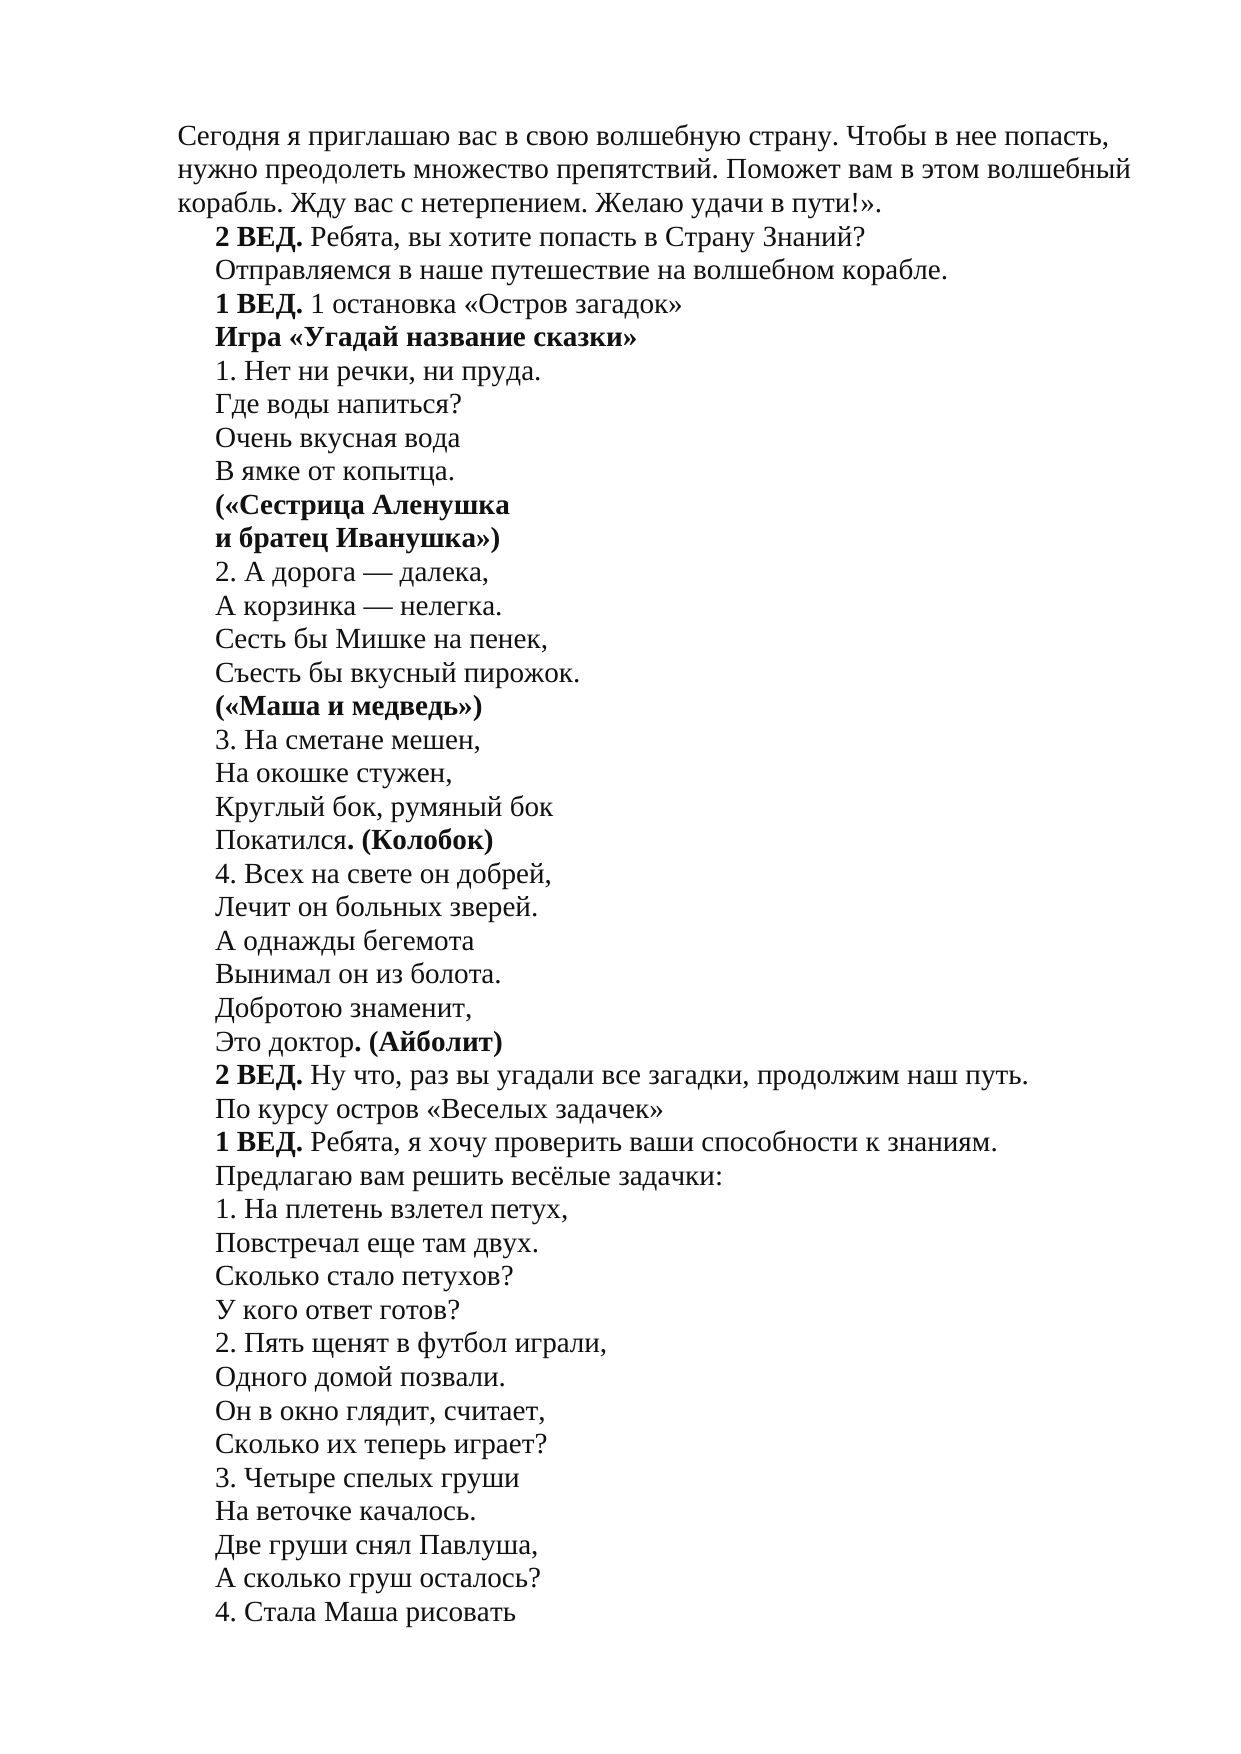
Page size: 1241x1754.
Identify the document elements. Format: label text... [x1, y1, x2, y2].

text Съесть бы вкусный пирожок. [177, 655, 1152, 688]
text Предлагаю вам решить весёлые задачки: [177, 1158, 1152, 1191]
text А сколько груш осталось? [177, 1560, 1152, 1594]
text 1 ВЕД. Ребята, я хочу проверить ваши способности к знаниям. [177, 1124, 1152, 1158]
text На веточке качалось. [177, 1493, 1152, 1527]
text Покатился. (Колобок) [177, 822, 1152, 856]
text 2. Пять щенят в футбол играли, [177, 1326, 1152, 1359]
text 1. Нет ни речки, ни пруда. [177, 353, 1152, 386]
text Вынимал он из болота. [177, 957, 1152, 990]
text Игра «Угадай название сказки» [177, 319, 1152, 353]
text В ямке от копытца. [177, 453, 1152, 487]
text У кого ответ готов? [177, 1292, 1152, 1326]
text («Сестрица Аленушка [177, 487, 1152, 521]
text 4. Всех на свете он добрей, [177, 856, 1152, 889]
text Лечит он больных зверей. [177, 889, 1152, 923]
text Две груши снял Павлуша, [177, 1527, 1152, 1560]
text Отправляемся в наше путешествие на волшебном корабле. [177, 252, 1152, 286]
text Сколько стало петухов? [177, 1258, 1152, 1292]
text («Маша и медведь») [177, 688, 1152, 722]
text 2 ВЕД. Ну что, раз вы угадали все загадки, продолжим наш путь. [177, 1057, 1152, 1091]
text 1 ВЕД. 1 остановка «Остров загадок» [177, 286, 1152, 319]
text и братец Иванушка») [177, 521, 1152, 554]
text 3. Четыре спелых груши [177, 1460, 1152, 1493]
text Добротою знаменит, [177, 990, 1152, 1024]
text По курсу остров «Веселых задачек» [177, 1091, 1152, 1124]
text 3. На сметане мешен, [177, 722, 1152, 755]
text А корзинка — нелегка. [177, 588, 1152, 621]
text 4. Стала Маша рисовать [177, 1594, 1152, 1627]
text Очень вкусная вода [177, 420, 1152, 453]
text 1. На плетень взлетел петух, [177, 1191, 1152, 1225]
text Одного домой позвали. [177, 1359, 1152, 1393]
text 2. А дорога — далека, [177, 554, 1152, 588]
text А однажды бегемота [177, 923, 1152, 957]
text Круглый бок, румяный бок [177, 789, 1152, 822]
text На окошке стужен, [177, 755, 1152, 789]
text Сегодня я приглашаю вас в свою волшебную страну. Чтобы в нее попасть, нужно преодолеть множество препятствий. Поможет вам в этом волшебный корабль. Жду вас с нетерпением. Желаю удачи в пути!». [177, 118, 1152, 219]
text Он в окно глядит, считает, [177, 1393, 1152, 1426]
text Это доктор. (Айболит) [177, 1024, 1152, 1057]
text Сколько их теперь играет? [177, 1426, 1152, 1460]
text 2 ВЕД. Ребята, вы хотите попасть в Страну Знаний? [177, 219, 1152, 252]
text Где воды напиться? [177, 386, 1152, 420]
text Повстречал еще там двух. [177, 1225, 1152, 1258]
text Сесть бы Мишке на пенек, [177, 621, 1152, 655]
